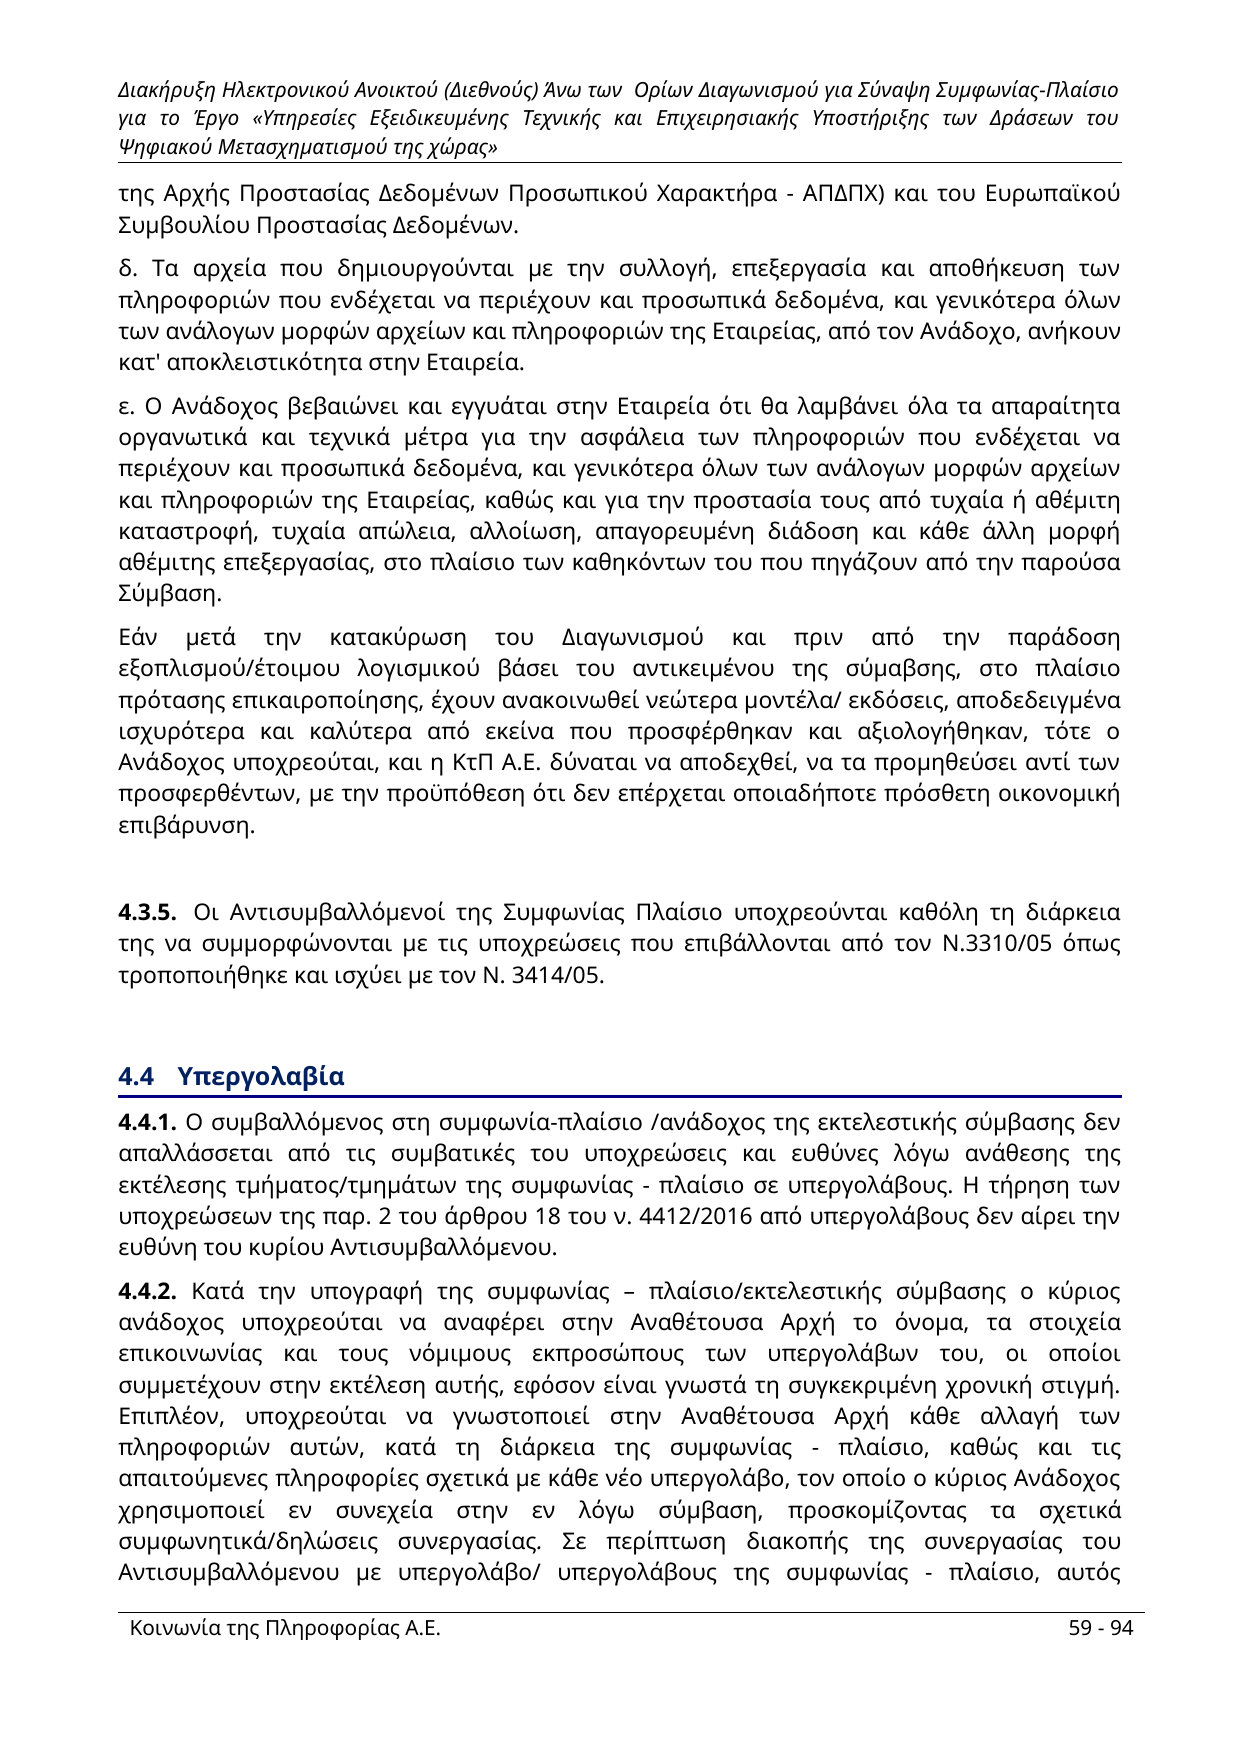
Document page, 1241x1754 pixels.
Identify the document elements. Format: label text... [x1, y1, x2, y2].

text δ. Τα αρχεία που δημιουργούνται με την συλλογή, επεξεργασία και αποθήκευση των πληροφοριών που ενδέχεται να περιέχουν και προσωπικά δεδομένα, και γενικότερα όλων των ανάλογων μορφών αρχείων και πληροφοριών της Εταιρείας, από τον Ανάδοχο, ανήκουν κατ' αποκλειστικότητα στην Εταιρεία. [118, 252, 1122, 377]
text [118, 1275, 1122, 1587]
text 4.3.5. Οι Αντισυμβαλλόμενοί της Συμφωνίας Πλαίσιο υποχρεούνται καθόλη τη διάρκεια της να συμμορφώνονται με τις υποχρεώσεις που επιβάλλονται από τον Ν.3310/05 όπως τροποποιήθηκε και ισχύει με τον Ν. 3414/05. [118, 896, 1122, 990]
text ε. Ο Ανάδοχος βεβαιώνει και εγγυάται στην Εταιρεία ότι θα λαμβάνει όλα τα απαραίτητα οργανωτικά και τεχνικά μέτρα για την ασφάλεια των πληροφοριών που ενδέχεται να περιέχουν και προσωπικά δεδομένα, και γενικότερα όλων των ανάλογων μορφών αρχείων και πληροφοριών της Εταιρείας, καθώς και για την προστασία τους από τυχαία ή αθέμιτη καταστροφή, τυχαία απώλεια, αλλοίωση, απαγορευμένη διάδοση και κάθε άλλη μορφή αθέμιτης επεξεργασίας, στο πλαίσιο των καθηκόντων του που πηγάζουν από την παρούσα Σύμβαση. [118, 390, 1122, 608]
subtitle Υπεργολαβία [118, 1058, 1122, 1095]
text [118, 177, 1122, 240]
text Εάν μετά την κατακύρωση του Διαγωνισμού και πριν από την παράδοση εξοπλισμού/έτοιμου λογισμικού βάσει του αντικειμένου της σύμαβσης, στο πλαίσιο πρότασης επικαιροποίησης, έχουν ανακοινωθεί νεώτερα μοντέλα/ εκδόσεις, αποδεδειγμένα ισχυρότερα και καλύτερα από εκείνα που προσφέρθηκαν και αξιολογήθηκαν, τότε ο Ανάδοχος υποχρεούται, και η ΚτΠ Α.Ε. δύναται να αποδεχθεί, να τα προμηθεύσει αντί των προσφερθέντων, με την προϋπόθεση ότι δεν επέρχεται οποιαδήποτε πρόσθετη οικονομική επιβάρυνση. [118, 621, 1122, 840]
text 4.4.1. Ο συμβαλλόμενος στη συμφωνία-πλαίσιο /ανάδοχος της εκτελεστικής σύμβασης δεν απαλλάσσεται από τις συμβατικές του υποχρεώσεις και ευθύνες λόγω ανάθεσης της εκτέλεσης τμήματος/τμημάτων της συμφωνίας - πλαίσιο σε υπεργολάβους. Η τήρηση των υποχρεώσεων της παρ. 2 του άρθρου 18 του ν. 4412/2016 από υπεργολάβους δεν αίρει την ευθύνη του κυρίου Αντισυμβαλλόμενου. [118, 1106, 1122, 1262]
